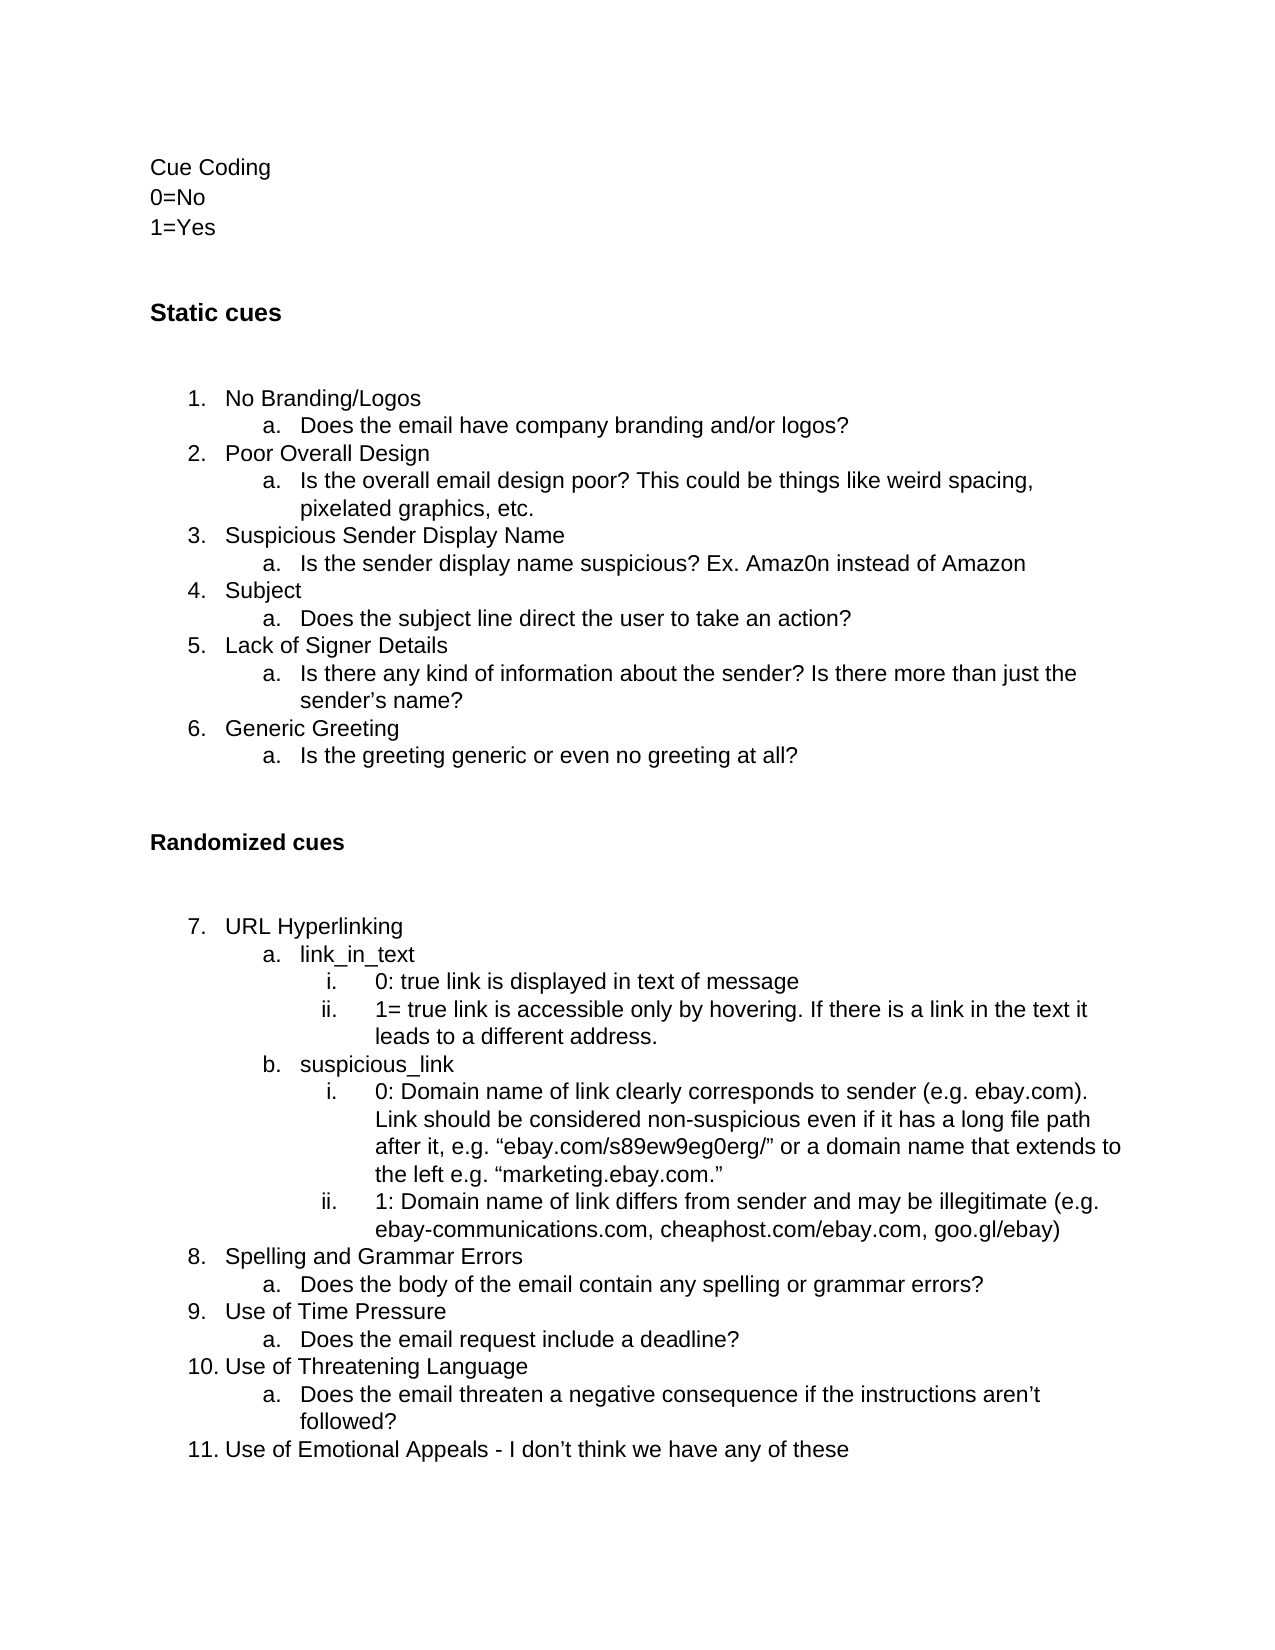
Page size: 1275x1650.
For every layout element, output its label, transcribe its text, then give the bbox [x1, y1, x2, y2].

list Use of Time Pressure [187, 1297, 1125, 1324]
list Does the email request include a deadline? [262, 1324, 1125, 1352]
list 1= true link is accessible only by hovering. If there is a link in the text it leads to a different address. [337, 994, 1125, 1049]
list Suspicious Sender Display Name [187, 521, 1125, 548]
list Is there any kind of information about the sender? Is there more than just the sender’s name? [262, 658, 1125, 713]
list Does the body of the email contain any spelling or grammar errors? [262, 1269, 1125, 1297]
list Generic Greeting [187, 713, 1125, 741]
text 1=Yes [150, 210, 1125, 240]
list 0: Domain name of link clearly corresponds to sender (e.g. ebay.com). Link should be considered non-suspicious even if it has a long file path after it, e.g. “ebay.com/s89ew9eg0erg/” or a domain name that extends to the left e.g. “marketing.ebay.com.” [337, 1077, 1125, 1187]
list Is the overall email design poor? This could be things like weird spacing, pixelated graphics, etc. [262, 466, 1125, 521]
text 0=No [150, 180, 1125, 210]
text Static cues [150, 297, 1125, 327]
list Does the subject line direct the user to take an action? [262, 603, 1125, 631]
list Subject [187, 576, 1125, 603]
list Use of Threatening Language [187, 1352, 1125, 1379]
list No Branding/Logos [187, 383, 1125, 411]
list Does the email threaten a negative consequence if the instructions aren’t followed? [262, 1379, 1125, 1434]
list Spelling and Grammar Errors [187, 1242, 1125, 1269]
list 0: true link is displayed in text of message [337, 967, 1125, 994]
list Lack of Signer Details [187, 631, 1125, 658]
list Does the email have company branding and/or logos? [262, 411, 1125, 438]
list Poor Overall Design [187, 438, 1125, 466]
list suspicious_link [262, 1049, 1125, 1077]
list Use of Emotional Appeals - I don’t think we have any of these [187, 1434, 1125, 1462]
list Is the sender display name suspicious? Ex. Amaz0n instead of Amazon [262, 548, 1125, 576]
list URL Hyperlinking [187, 912, 1125, 939]
list link_in_text [262, 939, 1125, 967]
list Is the greeting generic or even no greeting at all? [262, 741, 1125, 768]
text Cue Coding [150, 150, 1125, 180]
text Randomized cues [150, 825, 1125, 855]
list 1: Domain name of link differs from sender and may be illegitimate (e.g. ebay-communications.com, cheaphost.com/ebay.com, goo.gl/ebay) [337, 1187, 1125, 1242]
